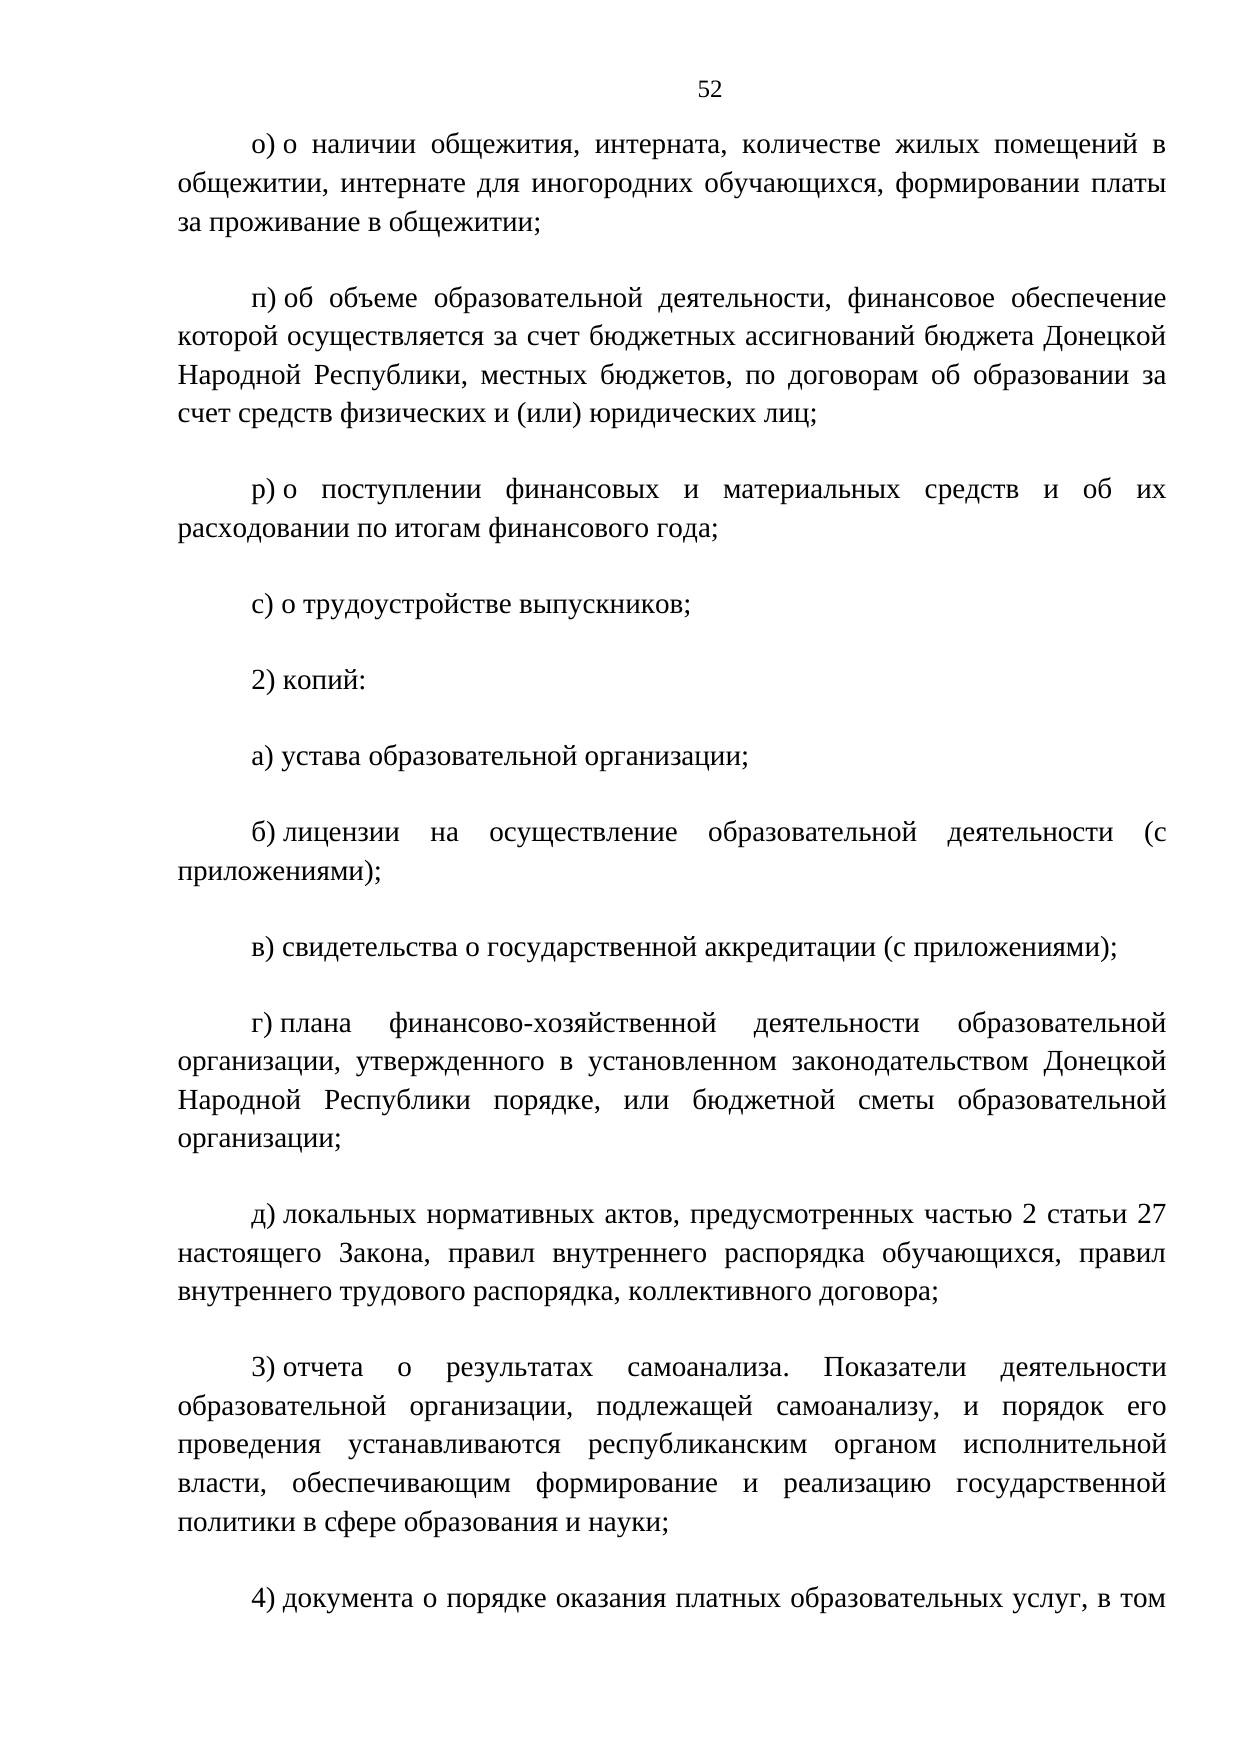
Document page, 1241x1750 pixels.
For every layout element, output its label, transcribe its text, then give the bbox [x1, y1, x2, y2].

text б) лицензии на осуществление образовательной деятельности (с приложениями); [177, 814, 1167, 886]
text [177, 1580, 1167, 1613]
text г) плана финансово-хозяйственной деятельности образовательной организации, утвержденного в установленном законодательством Донецкой Народной Республики порядке, или бюджетной сметы образовательной организации; [177, 1005, 1167, 1154]
text 3) отчета о результатах самоанализа. Показатели деятельности образовательной организации, подлежащей самоанализу, и порядок его проведения устанавливаются республиканским органом исполнительной власти, обеспечивающим формирование и реализацию государственной политики в сфере образования и науки; [177, 1349, 1167, 1537]
text д) локальных нормативных актов, предусмотренных частью 2 статьи 27 настоящего Закона, правил внутреннего распорядка обучающихся, правил внутреннего трудового распорядка, коллективного договора; [177, 1196, 1167, 1307]
text с) о трудоустройстве выпускников; [177, 586, 1167, 619]
text а) устава образовательной организации; [177, 738, 1167, 772]
text р) о поступлении финансовых и материальных средств и об их расходовании по итогам финансового года; [177, 471, 1167, 543]
text в) свидетельства о государственной аккредитации (с приложениями); [177, 929, 1167, 962]
text п) об объеме образовательной деятельности, финансовое обеспечение которой осуществляется за счет бюджетных ассигнований бюджета Донецкой Народной Республики, местных бюджетов, по договорам об образовании за счет средств физических и (или) юридических лиц; [177, 280, 1167, 429]
text о) о наличии общежития, интерната, количестве жилых помещений в общежитии, интернате для иногородних обучающихся, формировании платы за проживание в общежитии; [177, 127, 1167, 237]
text 2) копий: [177, 662, 1167, 696]
